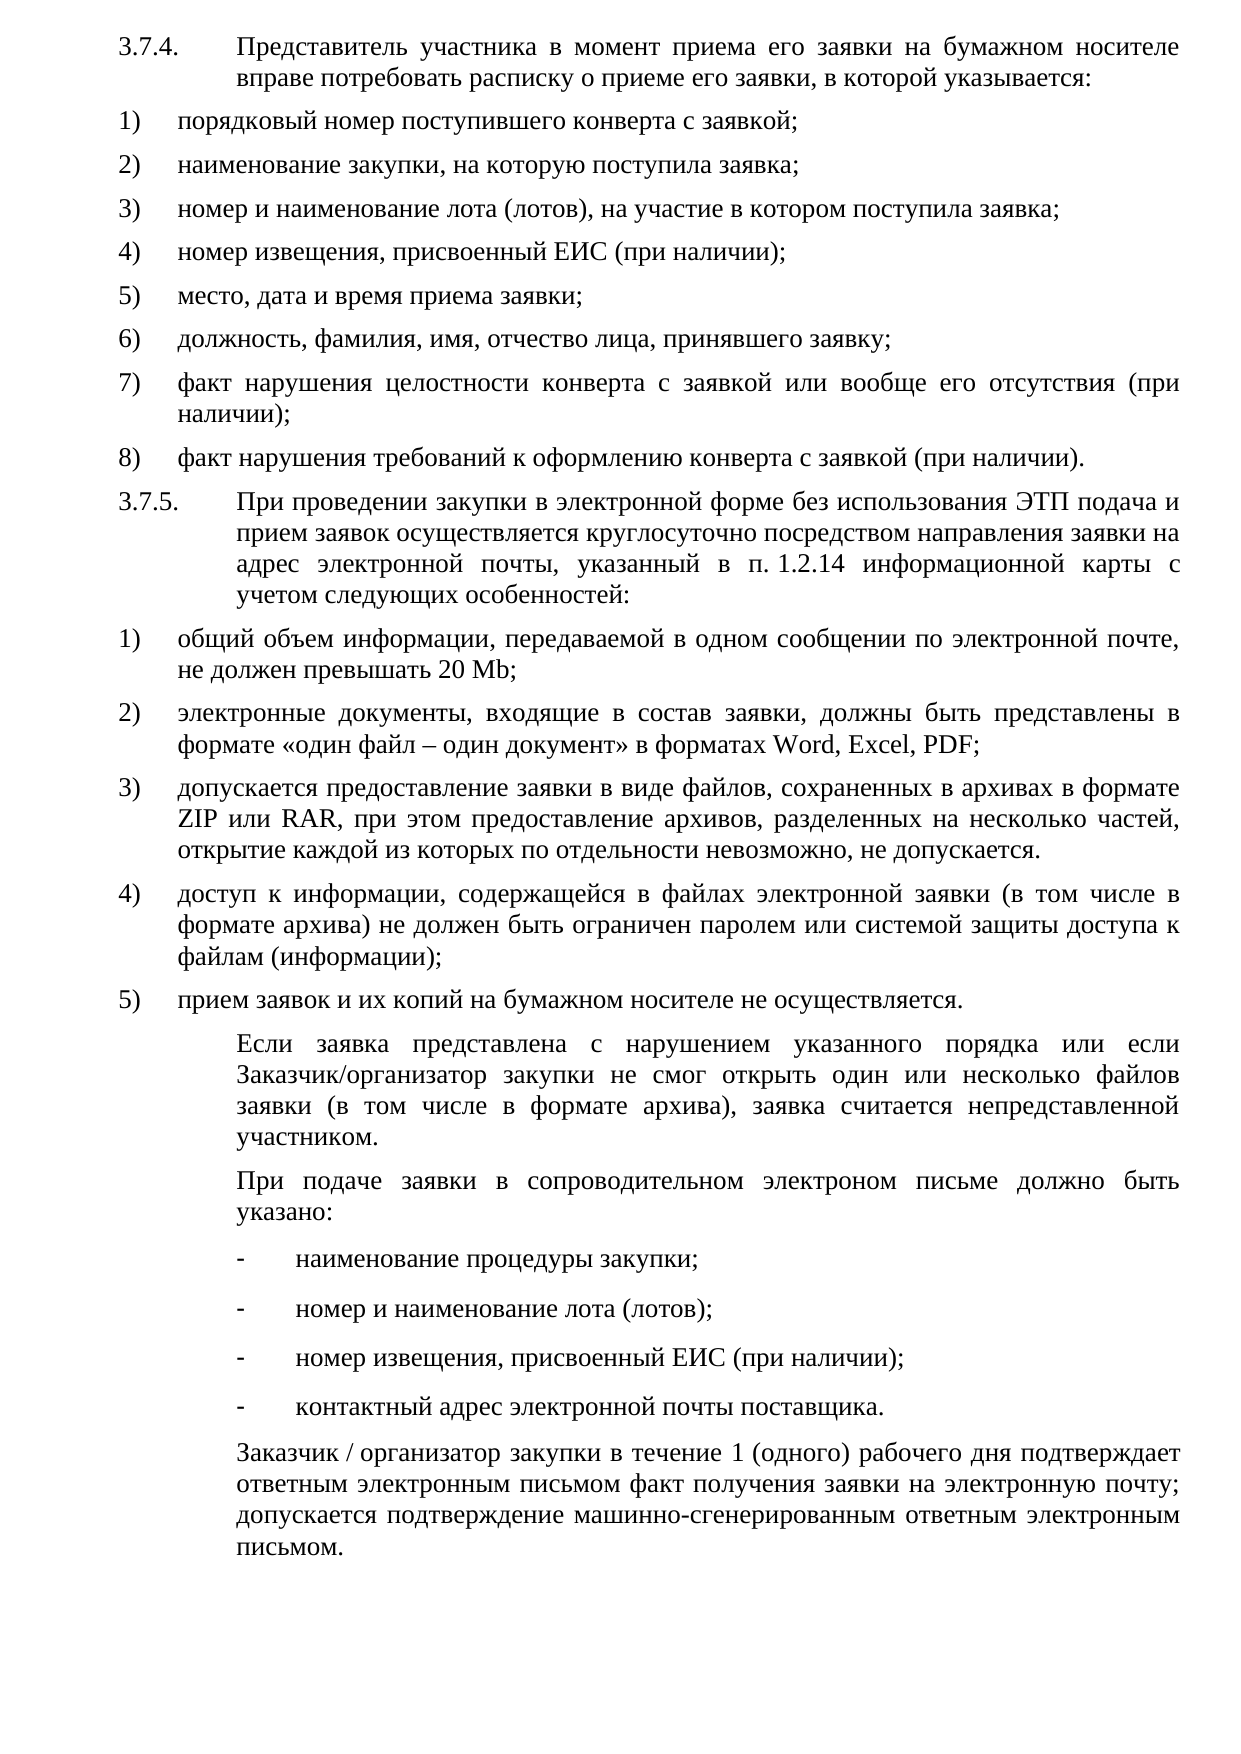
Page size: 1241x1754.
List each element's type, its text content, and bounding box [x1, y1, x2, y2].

list При подаче заявки в сопроводительном электроном письме должно быть указано: [236, 1164, 1181, 1226]
text общий объем информации, передаваемой в одном сообщении по электронной почте, не должен превышать 20 Mb; [118, 622, 1181, 684]
text прием заявок и их копий на бумажном носителе не осуществляется. [118, 983, 1181, 1014]
text электронные документы, входящие в состав заявки, должны быть представлены в формате «один файл – один документ» в форматах Word, Excel, PDF; [118, 697, 1181, 759]
text При проведении закупки в электронной форме без использования ЭТП подача и прием заявок осуществляется круглосуточно посредством направления заявки на адрес электронной почты, указанный в п. 1.2.14 информационной карты с учетом следующих особенностей: [118, 485, 1181, 609]
list наименование процедуры закупки; [236, 1239, 1181, 1276]
list Если заявка представлена с нарушением указанного порядка или если Заказчик/организатор закупки не смог открыть один или несколько файлов заявки (в том числе в формате архива), заявка считается непредставленной участником. [236, 1027, 1181, 1151]
list номер и наименование лота (лотов); [236, 1288, 1181, 1325]
text допускается предоставление заявки в виде файлов, сохраненных в архивах в формате ZIP или RAR, при этом предоставление архивов, разделенных на несколько частей, открытие каждой из которых по отдельности невозможно, не допускается. [118, 771, 1181, 865]
list контактный адрес электронной почты поставщика. [236, 1387, 1181, 1424]
text место, дата и время приема заявки; [118, 279, 1181, 310]
text порядковый номер поступившего конверта с заявкой; [118, 104, 1181, 136]
list номер извещения, присвоенный ЕИС (при наличии); [236, 1337, 1181, 1374]
text факт нарушения требований к оформлению конверта с заявкой (при наличии). [118, 441, 1181, 472]
list Заказчик / организатор закупки в течение 1 (одного) рабочего дня подтверждает ответным электронным письмом факт получения заявки на электронную почту; допускается подтверждение машинно-сгенерированным ответным электронным письмом. [236, 1436, 1181, 1561]
text должность, фамилия, имя, отчество лица, принявшего заявку; [118, 323, 1181, 354]
text номер извещения, присвоенный ЕИС (при наличии); [118, 235, 1181, 266]
text номер и наименование лота (лотов), на участие в котором поступила заявка; [118, 192, 1181, 223]
text доступ к информации, содержащейся в файлах электронной заявки (в том числе в формате архива) не должен быть ограничен паролем или системой защиты доступа к файлам (информации); [118, 877, 1181, 971]
text наименование закупки, на которую поступила заявка; [118, 148, 1181, 179]
text факт нарушения целостности конверта с заявкой или вообще его отсутствия (при наличии); [118, 366, 1181, 428]
text Представитель участника в момент приема его заявки на бумажном носителе вправе потребовать расписку о приеме его заявки, в которой указывается: [118, 29, 1181, 92]
